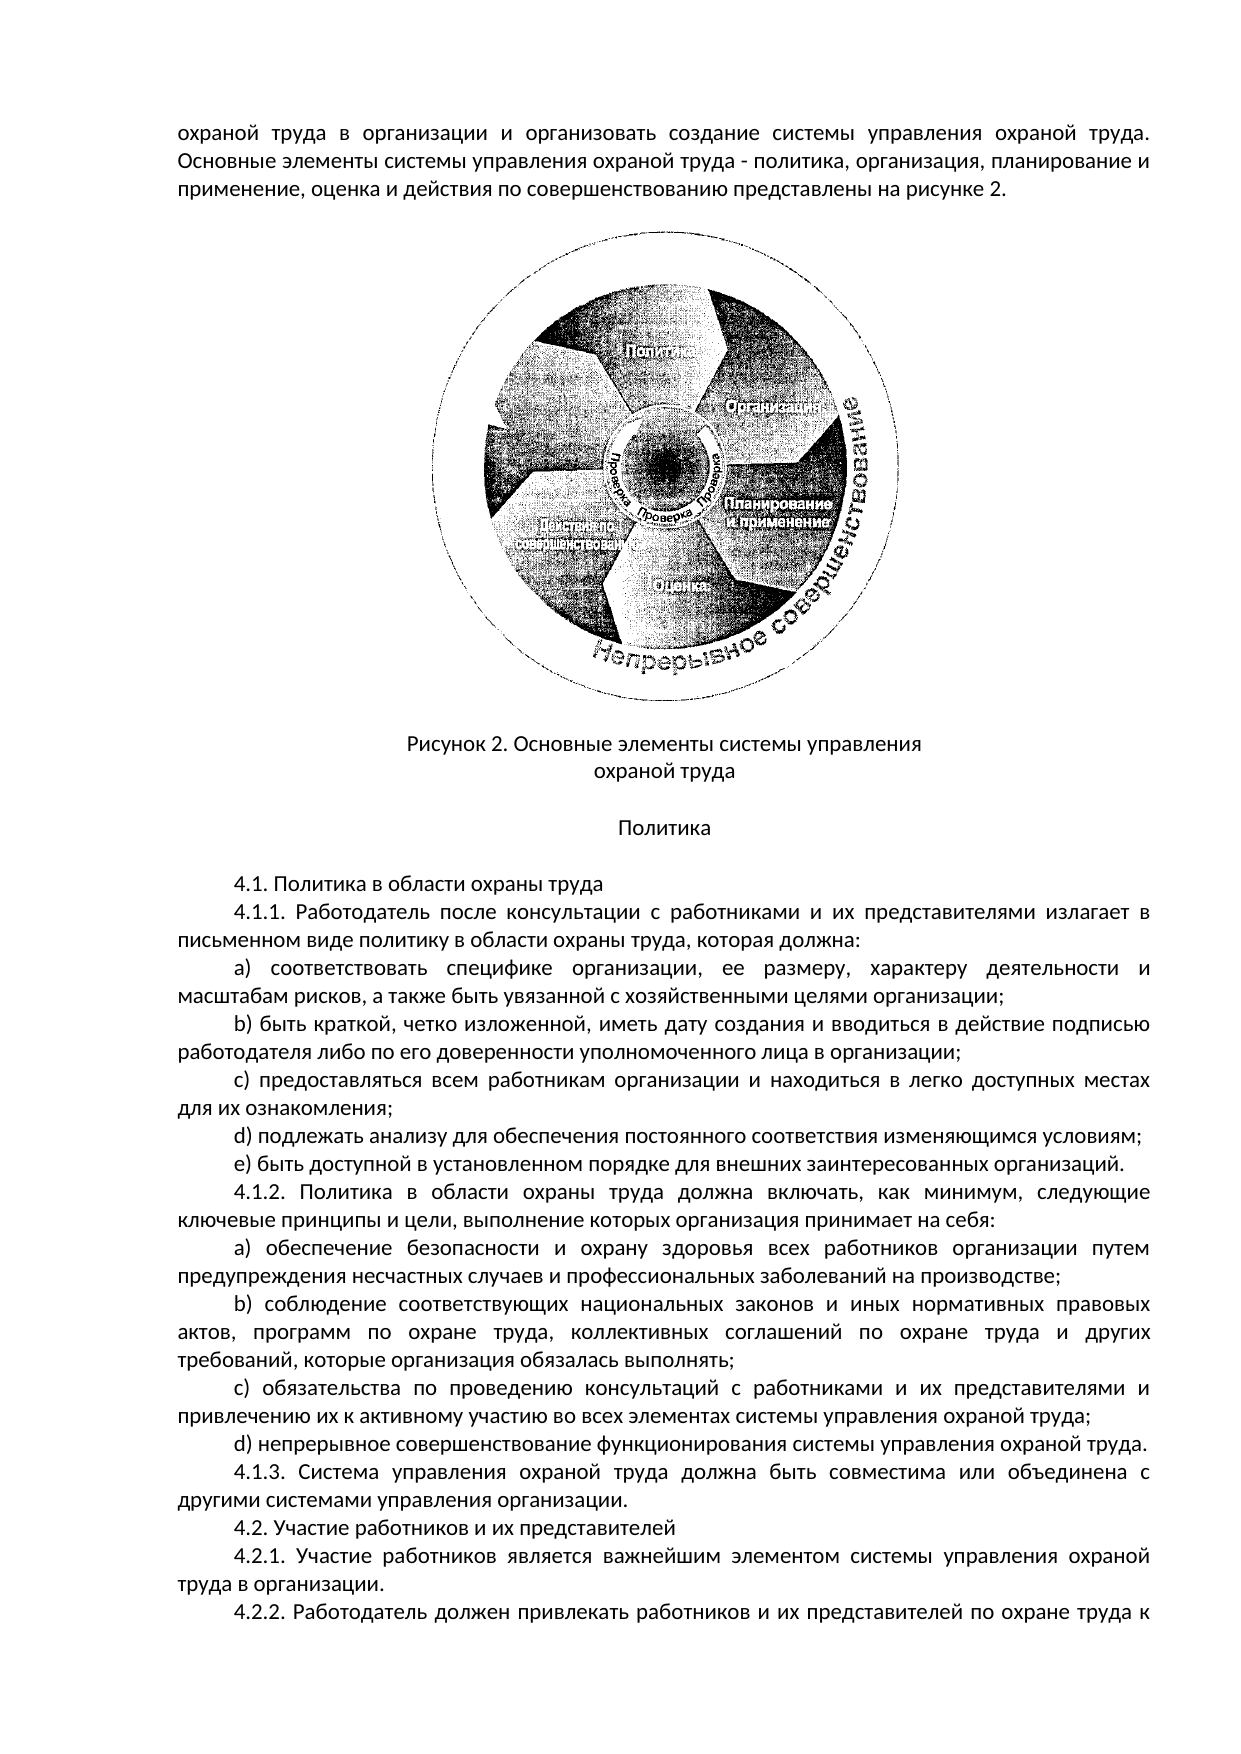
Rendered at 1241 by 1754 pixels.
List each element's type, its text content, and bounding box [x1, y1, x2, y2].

text Политика [177, 813, 1152, 841]
text 4.2. Участие работников и их представителей [177, 1513, 1152, 1541]
text охраной труда [177, 757, 1152, 785]
text c) предоставляться всем работникам организации и находиться в легко доступных местах для их ознакомления; [177, 1065, 1152, 1121]
text 4.1.3. Система управления охраной труда должна быть совместима или объединена с другими системами управления организации. [177, 1457, 1152, 1513]
text 4.1.1. Работодатель после консультации с работниками и их представителями излагает в письменном виде политику в области охраны труда, которая должна: [177, 897, 1152, 953]
text d) непрерывное совершенствование функционирования системы управления охраной труда. [177, 1429, 1152, 1457]
text 4.1. Политика в области охраны труда [177, 869, 1152, 897]
text a) соответствовать специфике организации, ее размеру, характеру деятельности и масштабам рисков, а также быть увязанной с хозяйственными целями организации; [177, 953, 1152, 1009]
text c) обязательства по проведению консультаций с работниками и их представителями и привлечению их к активному участию во всех элементах системы управления охраной труда; [177, 1373, 1152, 1429]
text 4.2.1. Участие работников является важнейшим элементом системы управления охраной труда в организации. [177, 1541, 1152, 1597]
text b) быть краткой, четко изложенной, иметь дату создания и вводиться в действие подписью работодателя либо по его доверенности уполномоченного лица в организации; [177, 1009, 1152, 1065]
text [177, 118, 1152, 202]
picture [430, 230, 899, 701]
text d) подлежать анализу для обеспечения постоянного соответствия изменяющимся условиям; [177, 1121, 1152, 1149]
text a) обеспечение безопасности и охрану здоровья всех работников организации путем предупреждения несчастных случаев и профессиональных заболеваний на производстве; [177, 1233, 1152, 1289]
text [177, 1597, 1152, 1625]
text b) соблюдение соответствующих национальных законов и иных нормативных правовых актов, программ по охране труда, коллективных соглашений по охране труда и других требований, которые организация обязалась выполнять; [177, 1289, 1152, 1373]
text Рисунок 2. Основные элементы системы управления [177, 729, 1152, 757]
text e) быть доступной в установленном порядке для внешних заинтересованных организаций. [177, 1149, 1152, 1177]
text 4.1.2. Политика в области охраны труда должна включать, как минимум, следующие ключевые принципы и цели, выполнение которых организация принимает на себя: [177, 1177, 1152, 1233]
